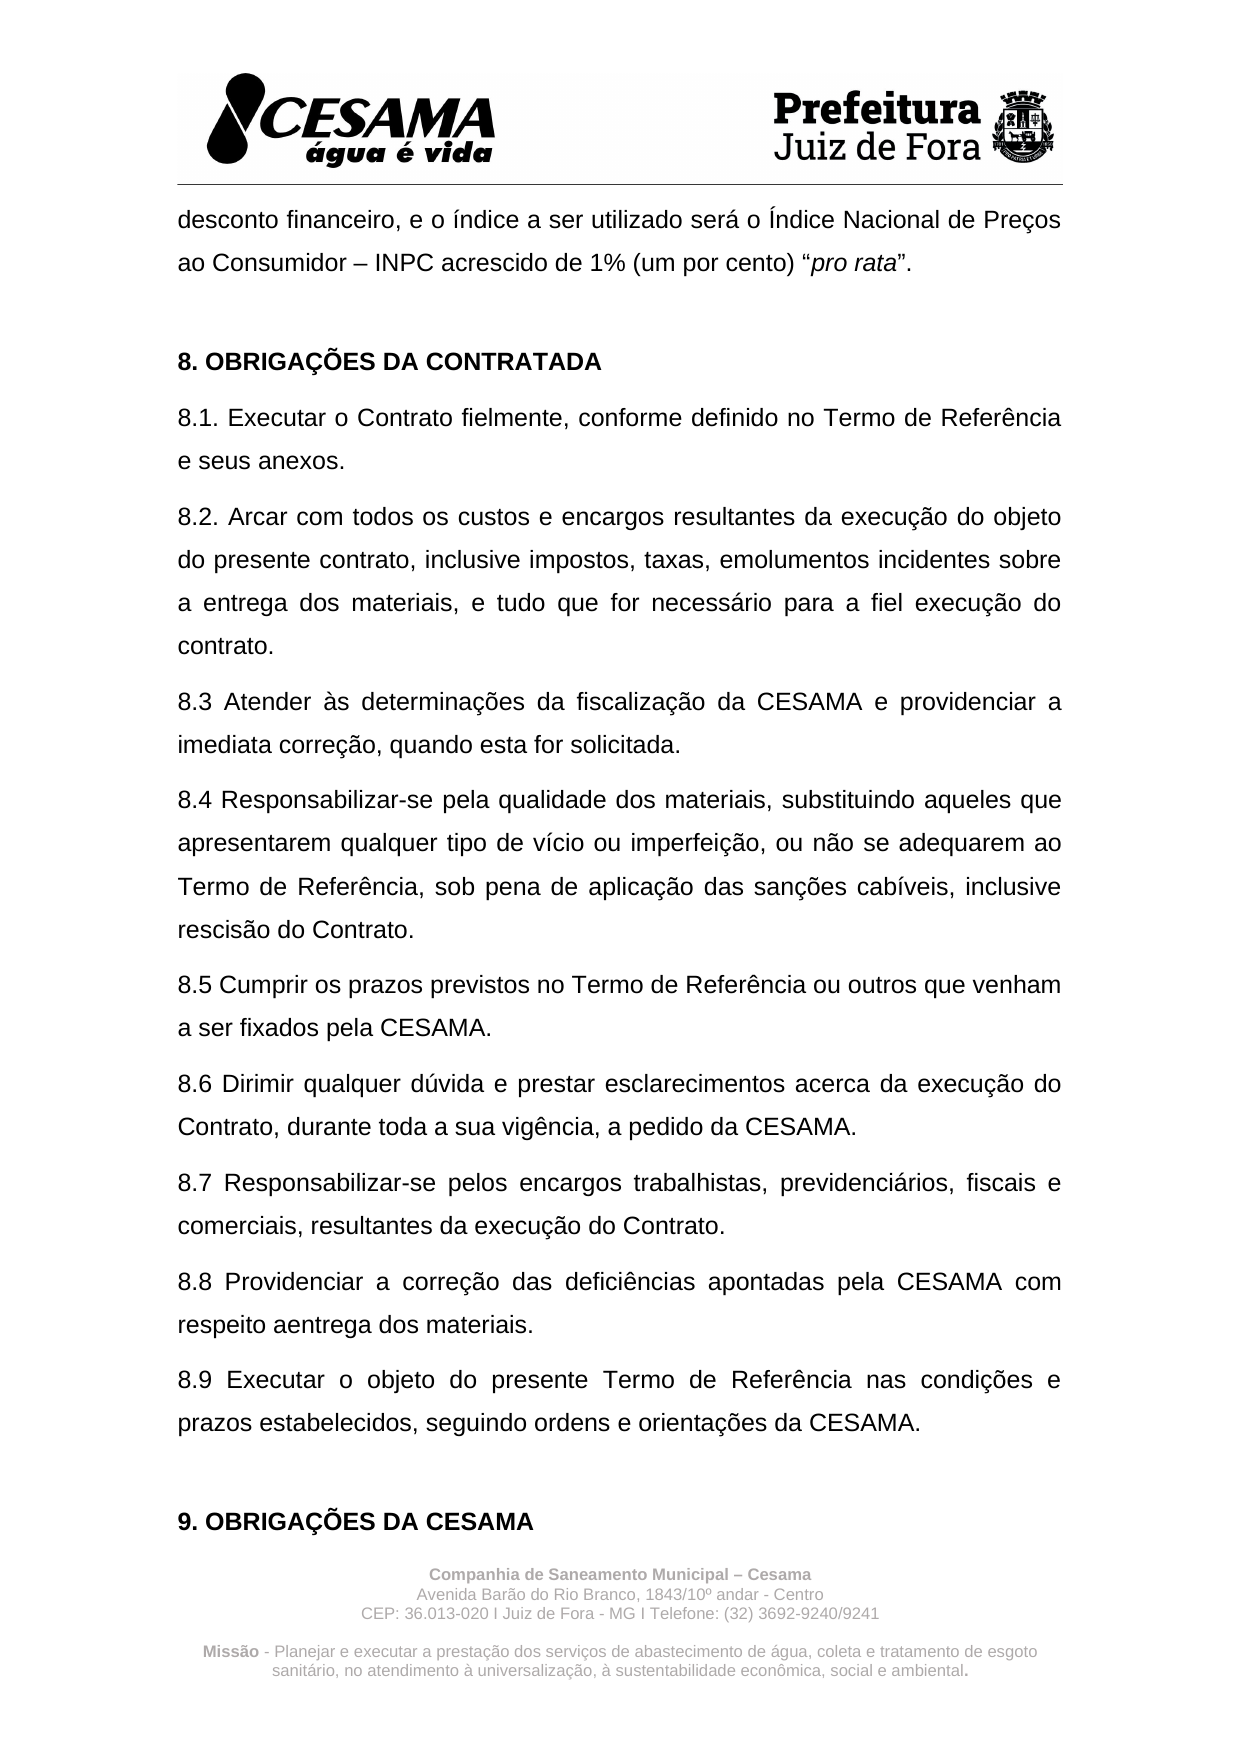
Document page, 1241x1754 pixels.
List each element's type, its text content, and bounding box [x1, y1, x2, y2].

text 8.7 Responsabilizar-se pelos encargos trabalhistas, previdenciários, fiscais e comerciais, resultantes da execução do Contrato. [177, 1168, 1063, 1240]
text 9. OBRIGAÇÕES DA CESAMA [177, 1507, 1063, 1536]
text 8.5 Cumprir os prazos previstos no Termo de Referência ou outros que venham a ser fixados pela CESAMA. [177, 970, 1063, 1042]
picture [177, 73, 1063, 185]
text 8.4 Responsabilizar-se pela qualidade dos materiais, substituindo aqueles que apresentarem qualquer tipo de vício ou imperfeição, ou não se adequarem ao Termo de Referência, sob pena de aplicação das sanções cabíveis, inclusive rescisão do Contrato. [177, 785, 1063, 943]
text 8.6 Dirimir qualquer dúvida e prestar esclarecimentos acerca da execução do Contrato, durante toda a sua vigência, a pedido da CESAMA. [177, 1069, 1063, 1141]
text 8.9 Executar o objeto do presente Termo de Referência nas condições e prazos estabelecidos, seguindo ordens e orientações da CESAMA. [177, 1365, 1063, 1437]
text 8.3 Atender às determinações da fiscalização da CESAMA e providenciar a imediata correção, quando esta for solicitada. [177, 687, 1063, 758]
text 8.1. Executar o Contrato fielmente, conforme definido no Termo de Referência e seus anexos. [177, 403, 1063, 475]
text 8.2. Arcar com todos os custos e encargos resultantes da execução do objeto do presente contrato, inclusive impostos, taxas, emolumentos incidentes sobre a entrega dos materiais, e tudo que for necessário para a fiel execução do contrato. [177, 502, 1063, 660]
text 8.8 Providenciar a correção das deficiências apontadas pela CESAMA com respeito aentrega dos materiais. [177, 1267, 1063, 1338]
text 8. OBRIGAÇÕES DA CONTRATADA [177, 347, 1063, 376]
